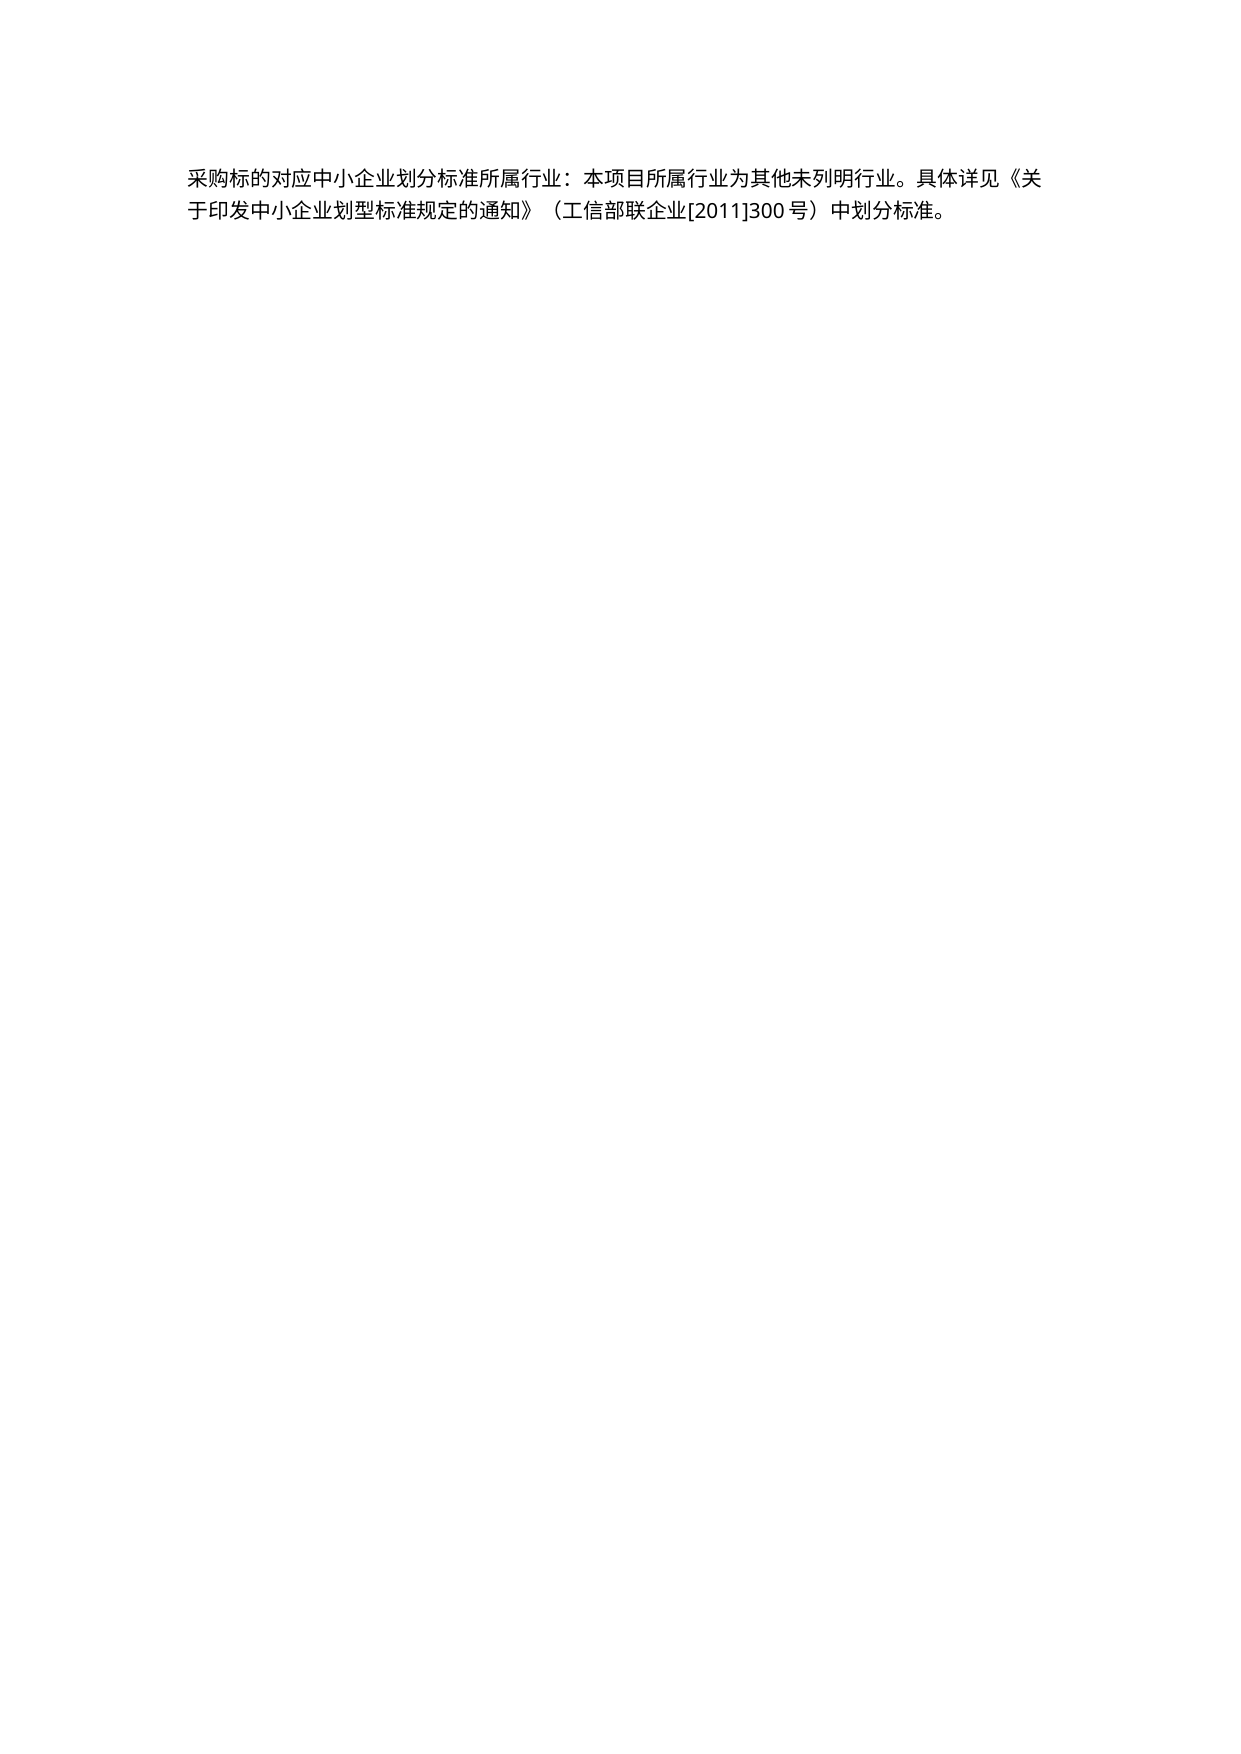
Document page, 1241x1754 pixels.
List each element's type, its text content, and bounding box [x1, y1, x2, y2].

text 采购标的对应中小企业划分标准所属行业：本项目所属行业为其他未列明行业。具体详见《关于印发中小企业划型标准规定的通知》（工信部联企业[2011]300号）中划分标准。 [187, 162, 1053, 227]
